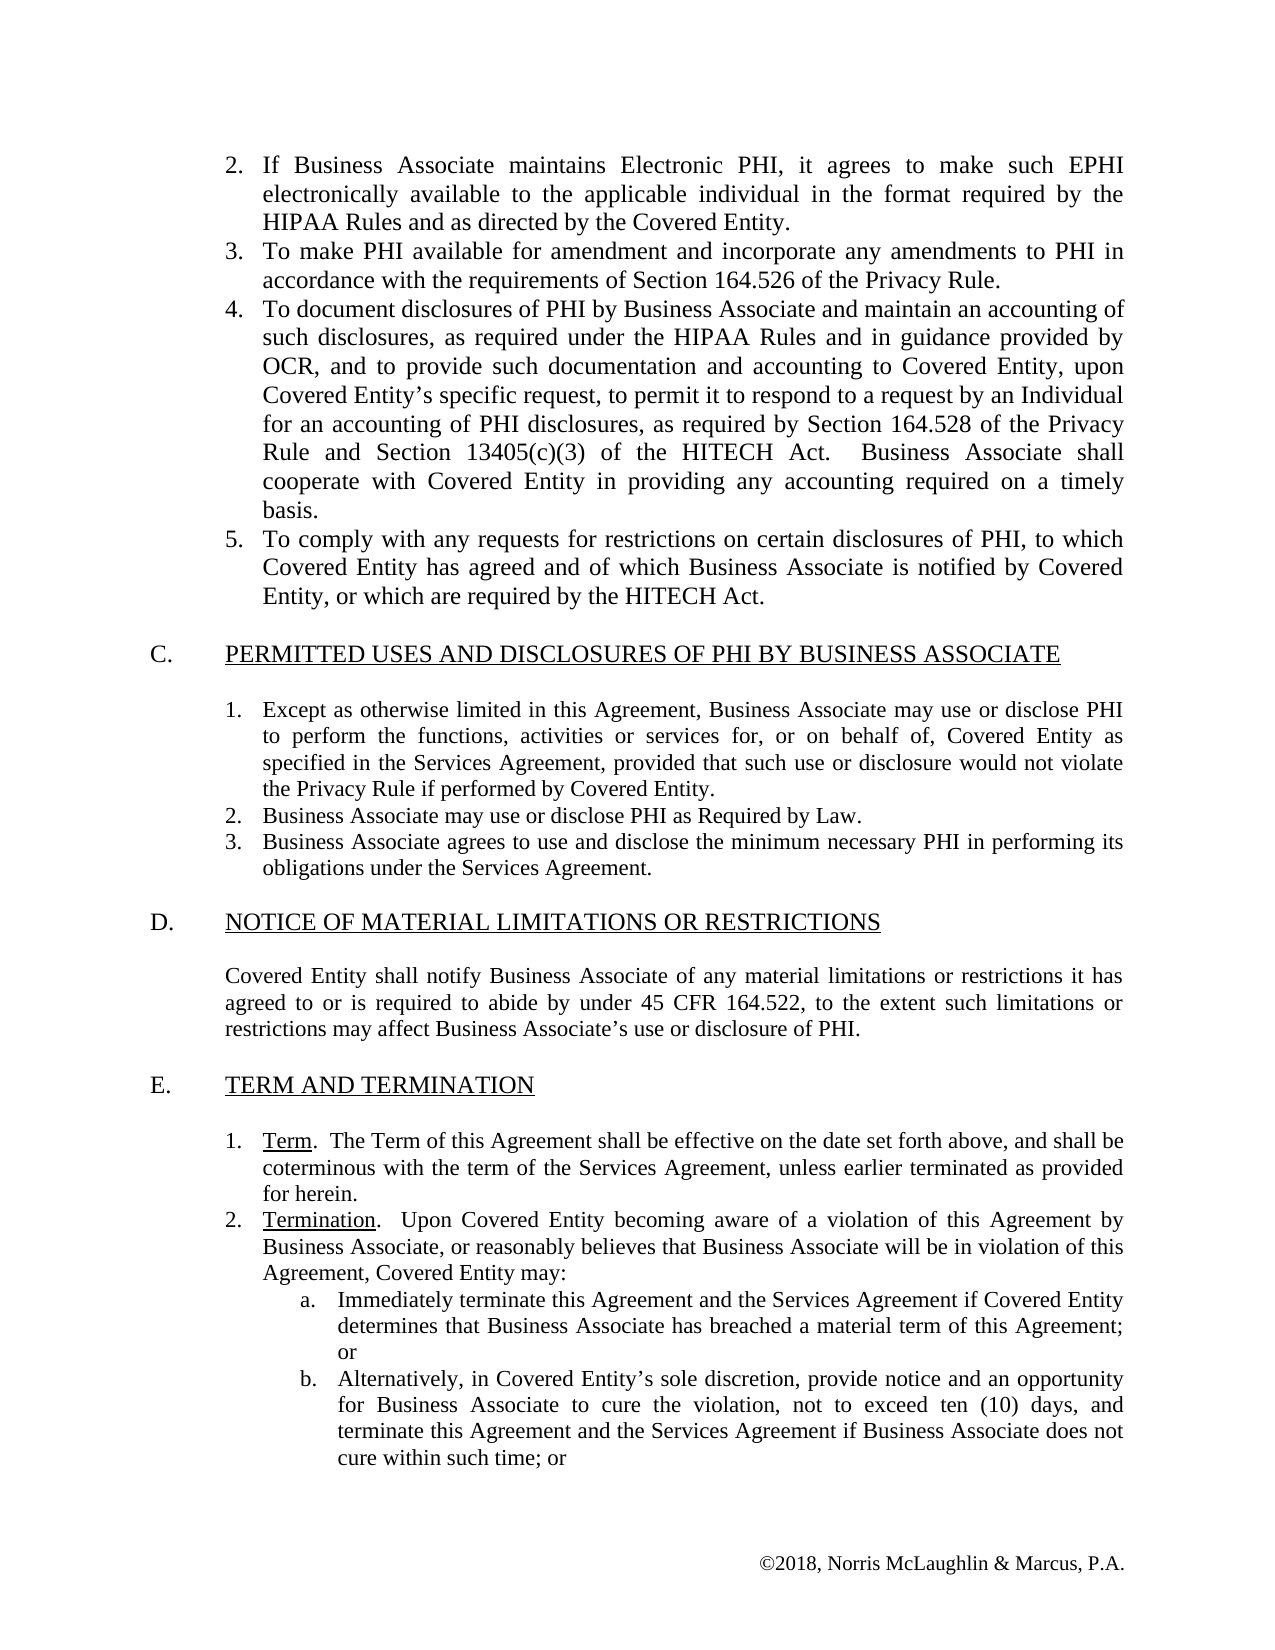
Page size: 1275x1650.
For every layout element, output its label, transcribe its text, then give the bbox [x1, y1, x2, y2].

text D. NOTICE OF MATERIAL LIMITATIONS OR RESTRICTIONS [150, 907, 1125, 936]
list Alternatively, in Covered Entity’s sole discretion, provide notice and an opportunity for Business Associate to cure the violation, not to exceed ten (10) days, and terminate this Agreement and the Services Agreement if Business Associate does not cure within such time; or [300, 1365, 1125, 1470]
list To document disclosures of PHI by Business Associate and maintain an accounting of such disclosures, as required under the HIPAA Rules and in guidance provided by OCR, and to provide such documentation and accounting to Covered Entity, upon Covered Entity’s specific request, to permit it to respond to a request by an Individual for an accounting of PHI disclosures, as required by Section 164.528 of the Privacy Rule and Section 13405(c)(3) of the HITECH Act. Business Associate shall cooperate with Covered Entity in providing any accounting required on a timely basis. [225, 294, 1125, 524]
text C. PERMITTED USES AND DISCLOSURES OF PHI BY BUSINESS ASSOCIATE [150, 639, 1125, 667]
list To comply with any requests for restrictions on certain disclosures of PHI, to which Covered Entity has agreed and of which Business Associate is notified by Covered Entity, or which are required by the HITECH Act. [225, 524, 1125, 610]
list Covered Entity shall notify Business Associate of any material limitations or restrictions it has agreed to or is required to abide by under 45 CFR 164.522, to the extent such limitations or restrictions may affect Business Associate’s use or disclosure of PHI. [225, 962, 1125, 1041]
list If Business Associate maintains Electronic PHI, it agrees to make such EPHI electronically available to the applicable individual in the format required by the HIPAA Rules and as directed by the Covered Entity. [225, 150, 1125, 236]
list Immediately terminate this Agreement and the Services Agreement if Covered Entity determines that Business Associate has breached a material term of this Agreement; or [300, 1286, 1125, 1365]
text E. TERM AND TERMINATION [150, 1070, 1125, 1099]
list Except as otherwise limited in this Agreement, Business Associate may use or disclose PHI to perform the functions, activities or services for, or on behalf of, Covered Entity as specified in the Services Agreement, provided that such use or disclosure would not violate the Privacy Rule if performed by Covered Entity. [225, 696, 1125, 802]
list To make PHI available for amendment and incorporate any amendments to PHI in accordance with the requirements of Section 164.526 of the Privacy Rule. [225, 236, 1125, 294]
list Term. The Term of this Agreement shall be effective on the date set forth above, and shall be coterminous with the term of the Services Agreement, unless earlier terminated as provided for herein. [225, 1127, 1125, 1207]
list Business Associate agrees to use and disclose the minimum necessary PHI in performing its obligations under the Services Agreement. [225, 828, 1125, 881]
list Business Associate may use or disclose PHI as Required by Law. [225, 802, 1125, 828]
list Termination. Upon Covered Entity becoming aware of a violation of this Agreement by Business Associate, or reasonably believes that Business Associate will be in violation of this Agreement, Covered Entity may: [225, 1207, 1125, 1286]
